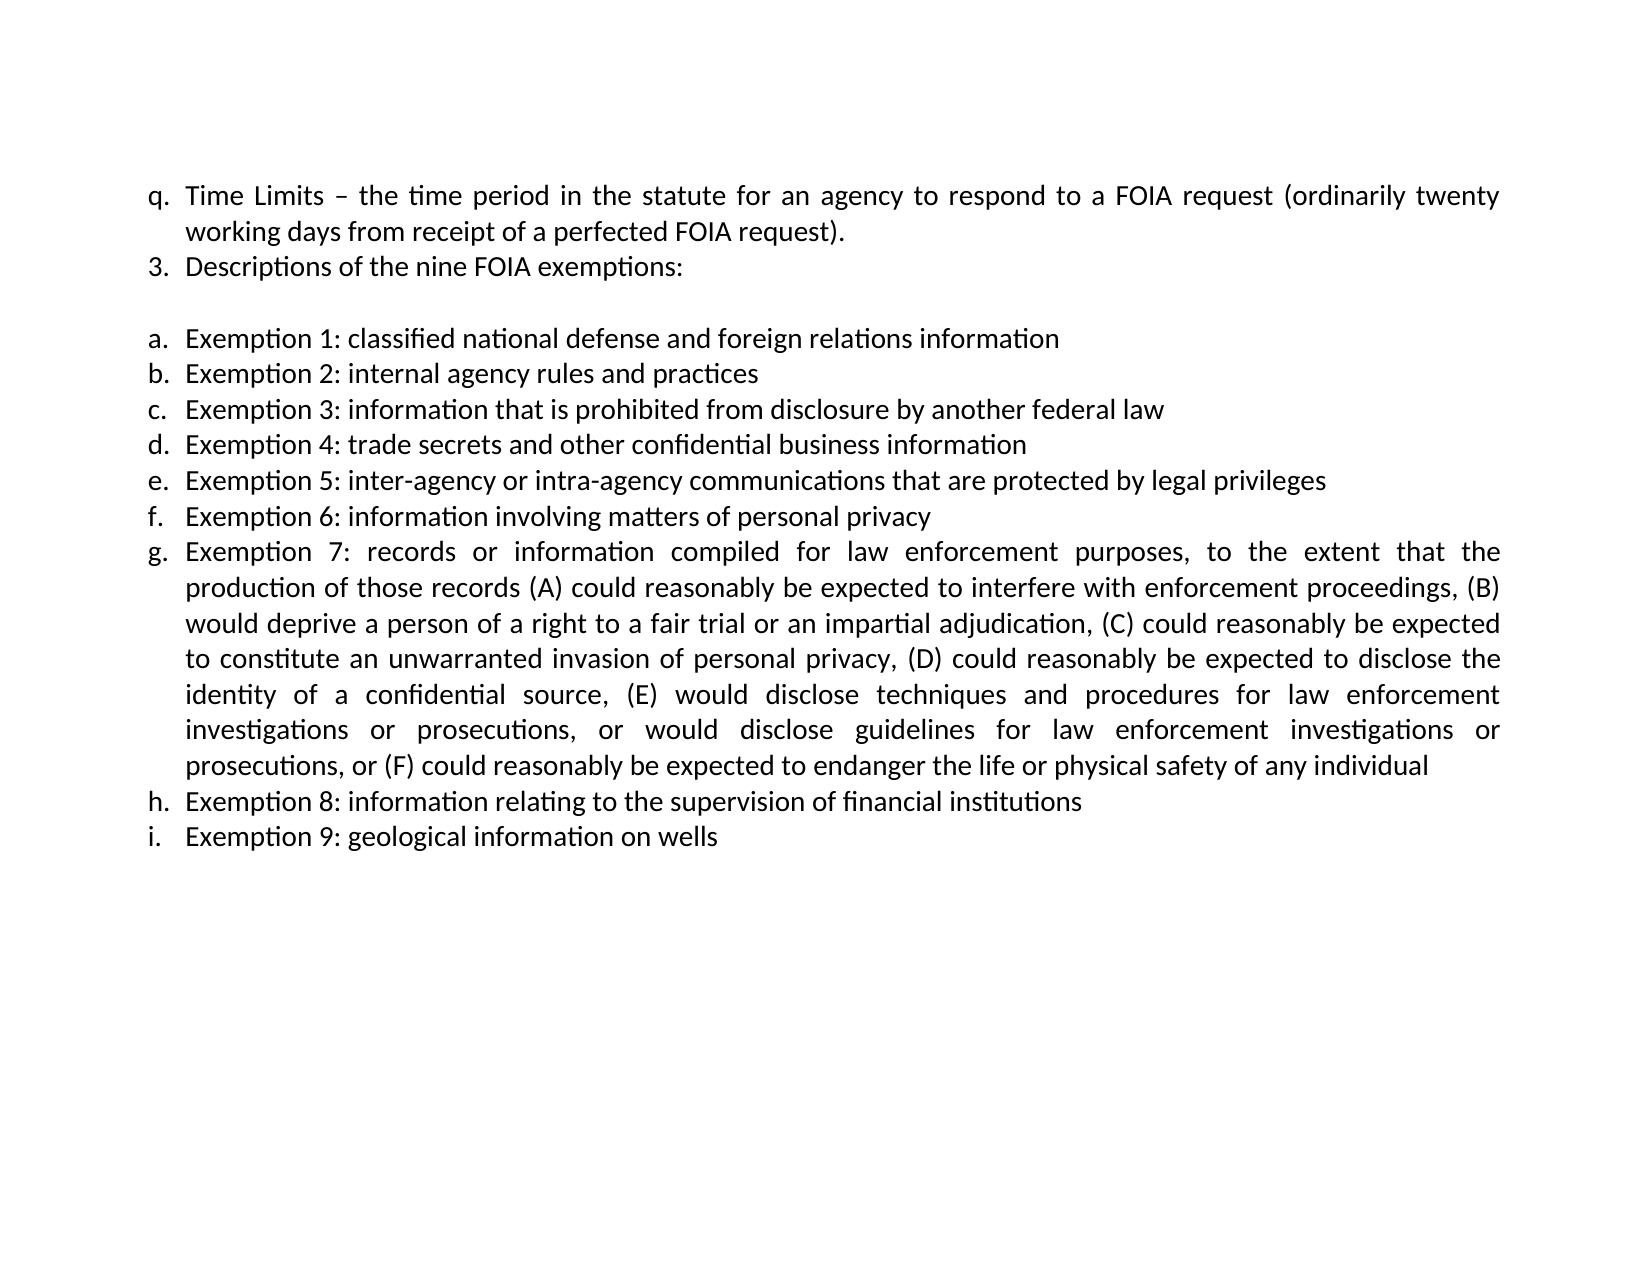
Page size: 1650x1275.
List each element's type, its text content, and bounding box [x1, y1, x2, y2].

text a. Exemption 1: classified national defense and foreign relations information [148, 320, 1502, 355]
text 3. Descriptions of the nine FOIA exemptions: [148, 248, 1502, 284]
text c. Exemption 3: information that is prohibited from disclosure by another federal law [148, 391, 1502, 427]
text d. Exemption 4: trade secrets and other confidential business information [148, 427, 1502, 462]
text b. Exemption 2: internal agency rules and practices [148, 355, 1502, 391]
text g. Exemption 7: records or information compiled for law enforcement purposes, to the extent that the production of those records (A) could reasonably be expected to interfere with enforcement proceedings, (B) would deprive a person of a right to a fair trial or an impartial adjudication, (C) could reasonably be expected to constitute an unwarranted invasion of personal privacy, (D) could reasonably be expected to disclose the identity of a confidential source, (E) would disclose techniques and procedures for law enforcement investigations or prosecutions, or would disclose guidelines for law enforcement investigations or prosecutions, or (F) could reasonably be expected to endanger the life or physical safety of any individual [148, 533, 1502, 783]
text i. Exemption 9: geological information on wells [148, 818, 1502, 854]
text h. Exemption 8: information relating to the supervision of financial institutions [148, 783, 1502, 818]
text f. Exemption 6: information involving matters of personal privacy [148, 498, 1502, 533]
text q. Time Limits – the time period in the statute for an agency to respond to a FOIA request (ordinarily twenty working days from receipt of a perfected FOIA request). [148, 177, 1502, 248]
text e. Exemption 5: inter-agency or intra-agency communications that are protected by legal privileges [148, 462, 1502, 498]
